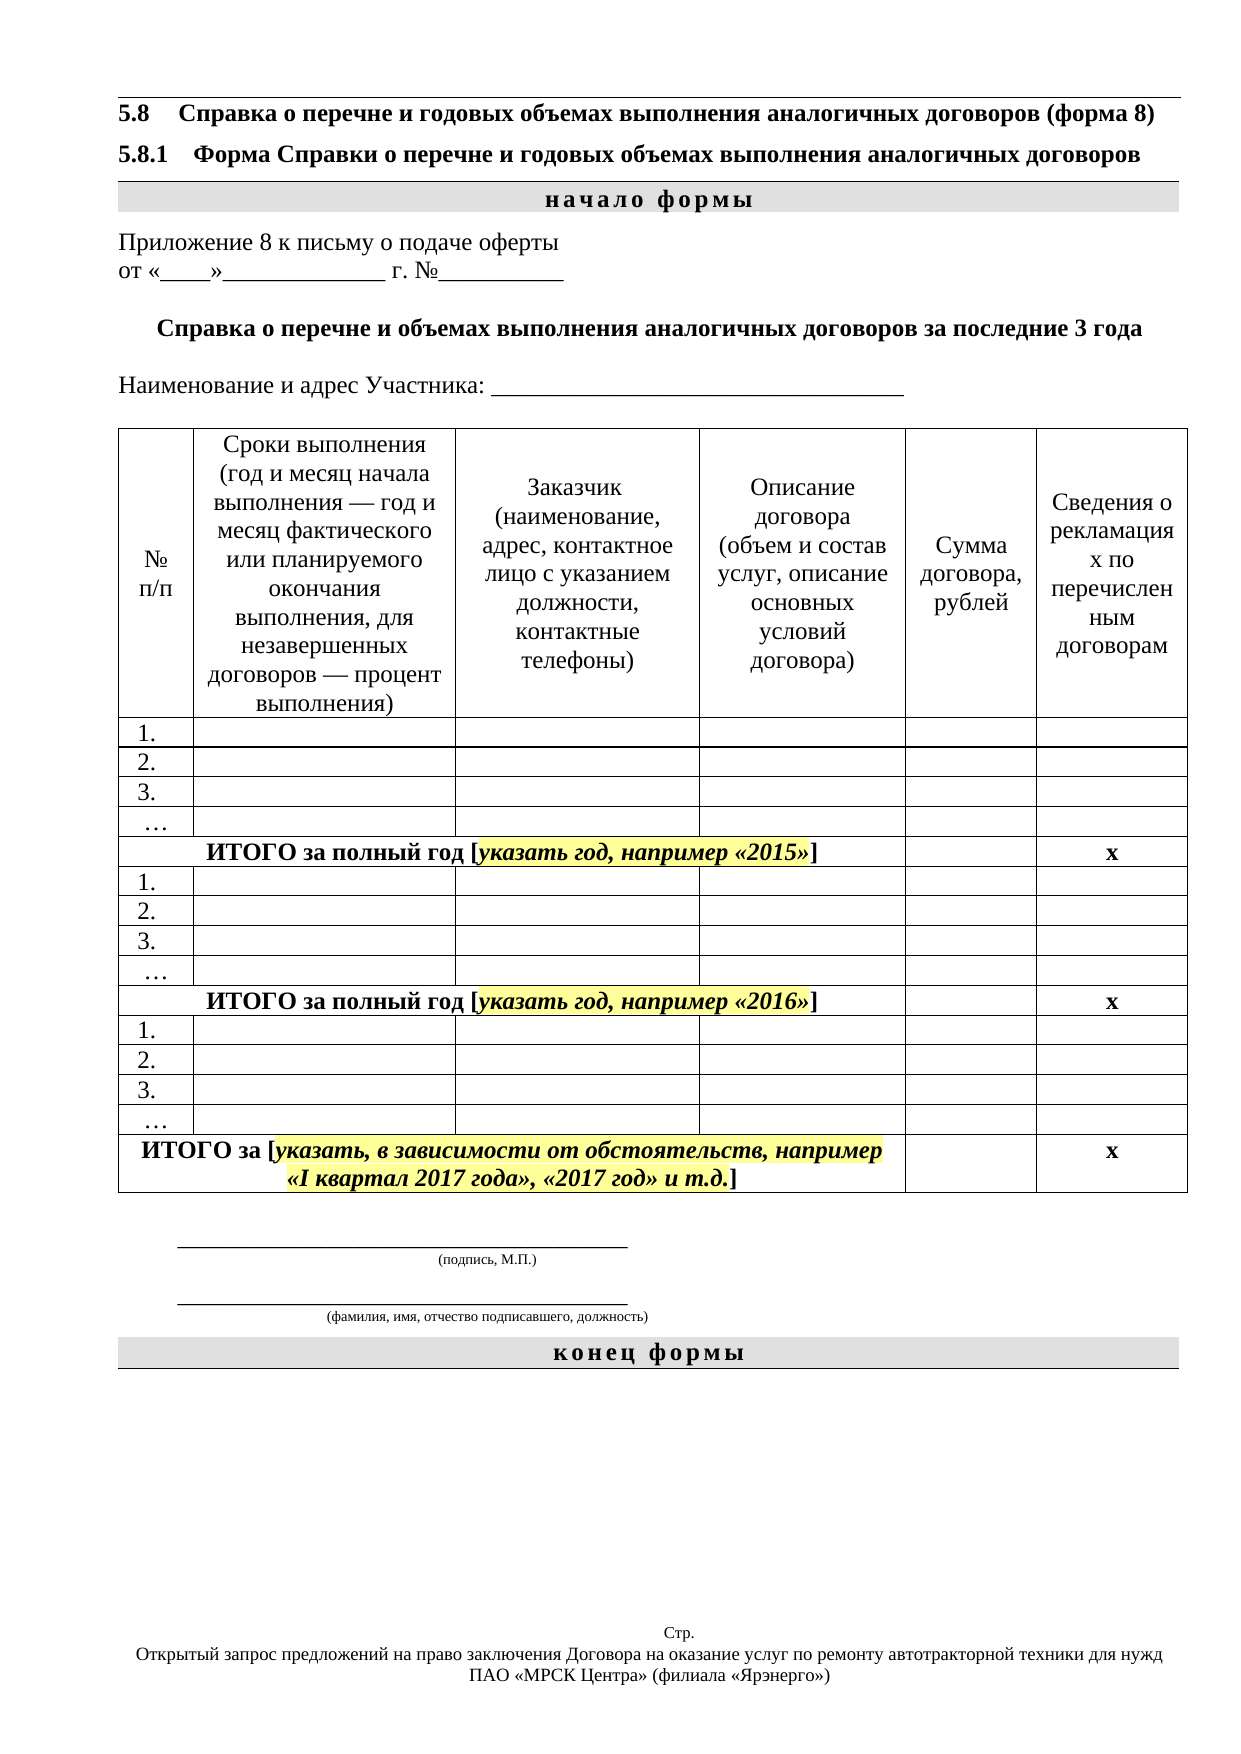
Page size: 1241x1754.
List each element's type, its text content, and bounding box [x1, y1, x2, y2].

text Приложение 8 к письму о подаче оферты от «____»_____________ г. №__________ [118, 227, 1181, 284]
table_cell [906, 1075, 1036, 1104]
table_cell [456, 748, 699, 776]
table_cell [119, 1075, 193, 1104]
table_cell [906, 1045, 1036, 1074]
text ____________________________________ [118, 1279, 1181, 1308]
table_cell [700, 956, 905, 985]
table_cell [1037, 1016, 1187, 1044]
text Наименование и адрес Участника: _________________________________ [118, 371, 1181, 399]
table_cell [456, 956, 699, 985]
table_cell [906, 926, 1036, 955]
table_cell [456, 926, 699, 955]
table_cell [906, 1135, 1036, 1192]
table_cell [119, 777, 193, 806]
table_header Описание договора (объем и состав услуг, описание основных условий договора) [700, 429, 905, 717]
table_cell [456, 867, 699, 895]
text (подпись, М.П.) [118, 1251, 797, 1279]
table_cell [700, 867, 905, 895]
table_cell [700, 807, 905, 836]
table_cell [119, 926, 193, 955]
table_cell [906, 986, 1036, 1014]
table_cell [906, 867, 1036, 895]
table_cell [1037, 867, 1187, 895]
table_cell [194, 748, 455, 776]
table_cell [906, 718, 1036, 746]
table_cell х [1037, 837, 1187, 866]
table_cell [1037, 956, 1187, 985]
table_cell [456, 1016, 699, 1044]
table_cell [119, 718, 193, 746]
table_cell [1037, 807, 1187, 836]
subtitle Справка о перечне и годовых объемах выполнения аналогичных договоров (форма 8) [118, 98, 1181, 127]
table_cell [119, 896, 193, 925]
table_cell [700, 1075, 905, 1104]
table_cell [119, 748, 193, 776]
text конец формы [118, 1337, 1179, 1368]
table_header Заказчик (наименование, адрес, контактное лицо с указанием должности, контактные телефоны) [456, 429, 699, 717]
subtitle Форма Справки о перечне и годовых объемах выполнения аналогичных договоров [118, 139, 1181, 168]
table_cell … [119, 807, 193, 836]
table_cell ИТОГО за полный год [указать год, например «2016»] [119, 986, 479, 1014]
table_cell [1037, 1075, 1187, 1104]
table_cell … [119, 956, 193, 985]
table_cell [1037, 1105, 1187, 1134]
table_cell [1037, 1045, 1187, 1074]
table_cell [119, 1016, 193, 1044]
table_cell [194, 1105, 455, 1134]
table_cell [194, 867, 455, 895]
table_cell х [1037, 986, 1187, 1014]
table_cell [1037, 718, 1187, 746]
text (фамилия, имя, отчество подписавшего, должность) [118, 1308, 797, 1337]
table_cell [700, 748, 905, 776]
table_cell [906, 837, 1036, 866]
table_cell [906, 807, 1036, 836]
table_cell [119, 1045, 193, 1074]
table_cell ИТОГО за [указать, в зависимости от обстоятельств, например «I квартал 2017 года», «2017 год» и т.д.] [119, 1135, 905, 1192]
table_cell [456, 807, 699, 836]
table_cell [194, 1016, 455, 1044]
table_cell [456, 1075, 699, 1104]
table_cell [700, 1045, 905, 1074]
table_cell [119, 867, 193, 895]
table_cell [700, 1016, 905, 1044]
table_header Сроки выполнения (год и месяц начала выполнения — год и месяц фактического или планируемого окончания выполнения, для незавершенных договоров — процент выполнения) [194, 429, 455, 717]
table_cell [194, 956, 455, 985]
table_cell [194, 777, 455, 806]
table_cell … [119, 1105, 193, 1134]
table_cell [906, 1016, 1036, 1044]
table_cell [1037, 748, 1187, 776]
table_cell [456, 718, 699, 746]
text ____________________________________ [118, 1222, 1181, 1251]
table_cell [906, 1105, 1036, 1134]
table_cell [1037, 777, 1187, 806]
table_cell [194, 718, 455, 746]
table_cell ИТОГО за полный год [указать год, например «2015»] [119, 837, 479, 866]
table_cell [700, 777, 905, 806]
table_header Сведения о рекламациях по перечисленным договорам [1037, 429, 1187, 717]
table_cell [194, 926, 455, 955]
text Справка о перечне и объемах выполнения аналогичных договоров за последние 3 года [118, 313, 1181, 342]
table_cell х [1037, 1135, 1187, 1192]
table_cell [456, 896, 699, 925]
table_cell [194, 896, 455, 925]
table_cell [456, 1045, 699, 1074]
table_header Сумма договора, рублей [906, 429, 1036, 717]
table_cell [906, 896, 1036, 925]
table_cell [194, 1075, 455, 1104]
table_cell [906, 777, 1036, 806]
table_cell [700, 1105, 905, 1134]
text начало формы [118, 182, 1179, 212]
table_header № п/п [119, 429, 193, 717]
table_cell [906, 748, 1036, 776]
table_cell [700, 718, 905, 746]
table_cell [700, 896, 905, 925]
table_cell [700, 926, 905, 955]
table_cell [1037, 926, 1187, 955]
table_cell [456, 777, 699, 806]
table_cell [194, 1045, 455, 1074]
table_cell [1037, 896, 1187, 925]
table_cell [906, 956, 1036, 985]
table_cell [194, 807, 455, 836]
table_cell [456, 1105, 699, 1134]
